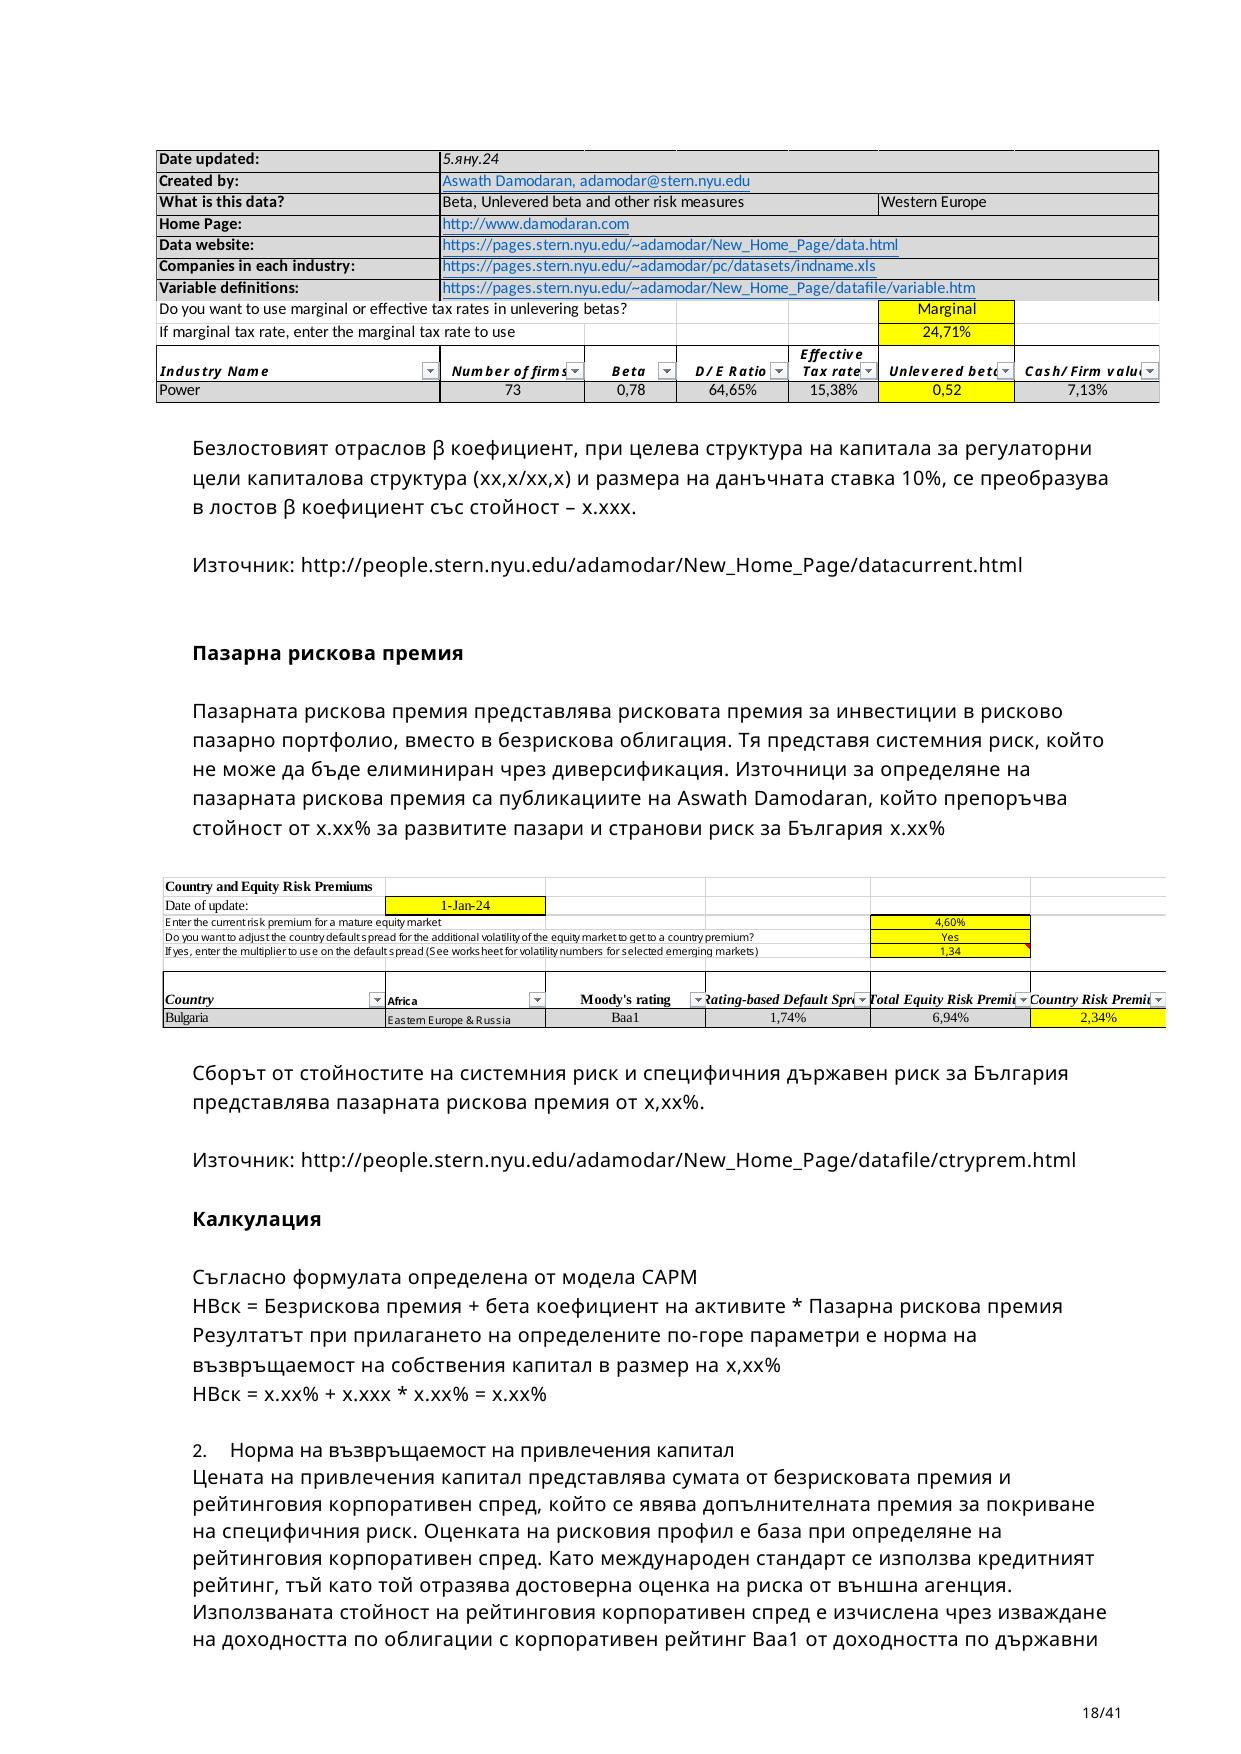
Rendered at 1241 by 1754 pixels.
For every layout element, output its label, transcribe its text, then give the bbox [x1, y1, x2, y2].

text Източник: http://people.stern.nyu.edu/adamodar/New_Home_Page/datafile/ctryprem.html [192, 1144, 1122, 1174]
text Калкулация [192, 1203, 1122, 1232]
list Норма на възвръщаемост на привлечения капитал [192, 1436, 1122, 1463]
text Резултатът при прилагането на определените по-горе параметри е норма на възвръщаемост на собствения капитал в размер на x,xx% [192, 1319, 1122, 1378]
text НВск = Безрискова премия + бета коефициент на активите * Пазарна рискова премия [192, 1290, 1122, 1319]
text представлява пазарната рискова премия от x,xx%. [192, 1086, 1122, 1115]
text Безлостовият отраслов β коефициент, при целева структура на капитала за регулаторни цели капиталова структура (xx,x/xx,x) и размера на данъчната ставка 10%, се преобразува в лостов β коефициент със стойност – x.xxx. [192, 432, 1122, 520]
text Пазарната рискова премия представлява рисковата премия за инвестиции в рисково пазарно портфолио, вместо в безрискова облигация. Тя представя системния риск, който не може да бъде елиминиран чрез диверсификация. Източници за определяне на пазарната рискова премия са публикациите на Aswath Damodaran, който препоръчва стойност от x.xx% за развитите пазари и странови риск за България x.xx% [192, 695, 1122, 841]
text Източник: http://people.stern.nyu.edu/adamodar/New_Home_Page/datacurrent.html [192, 549, 1122, 578]
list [192, 1463, 1122, 1652]
text Пазарна рискова премия [192, 637, 1122, 666]
text НВск = x.xx% + x.xxx * x.xx% = x.xx% [192, 1378, 1122, 1407]
text Сборът от стойностите на системния риск и специфичния държавен риск за България [192, 1057, 1122, 1086]
text Съгласно формулата определена от модела CAPM [192, 1261, 1122, 1290]
